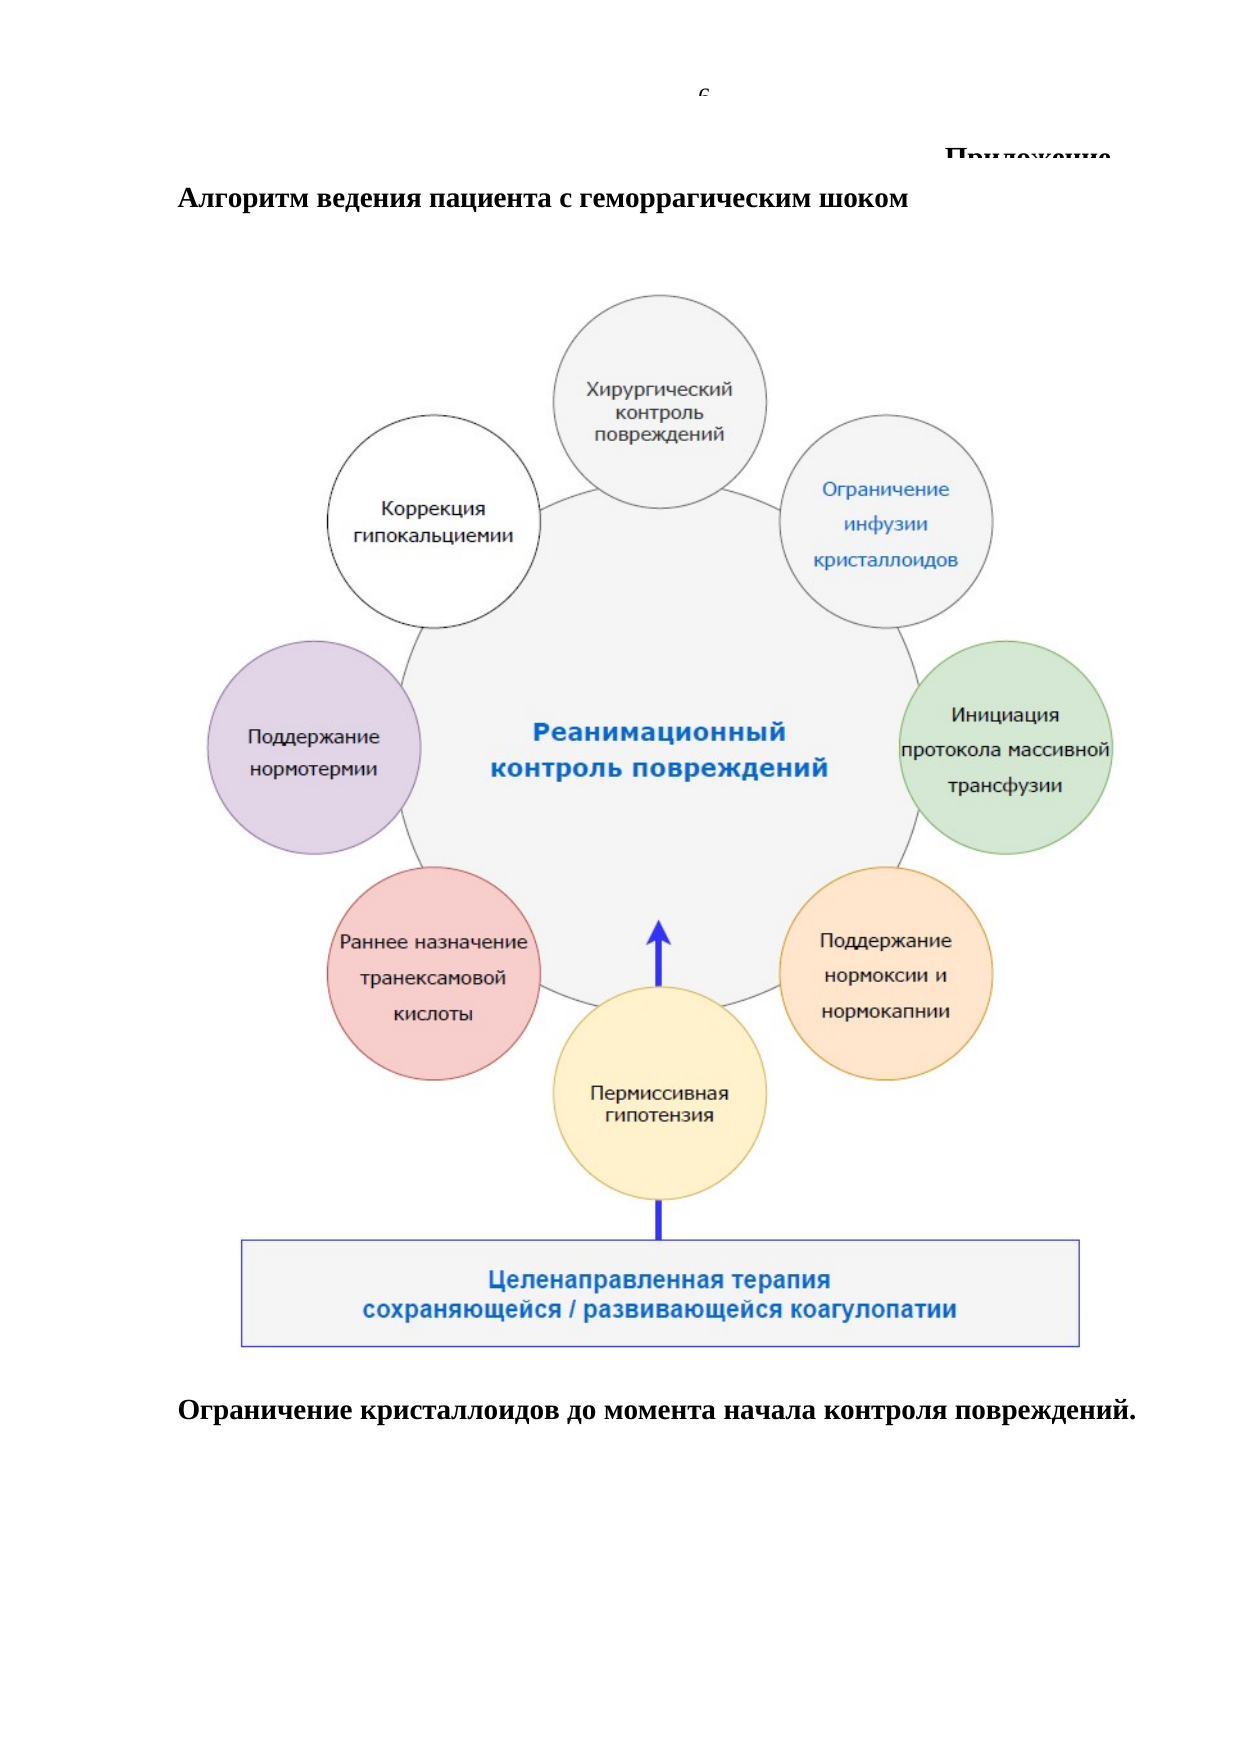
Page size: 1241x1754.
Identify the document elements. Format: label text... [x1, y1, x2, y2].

text Ограничение кристаллоидов до момента начала контроля повреждений. [177, 1392, 1163, 1426]
text Алгоритм ведения пациента с геморрагическим шоком [177, 180, 1163, 214]
picture [177, 273, 1148, 1373]
